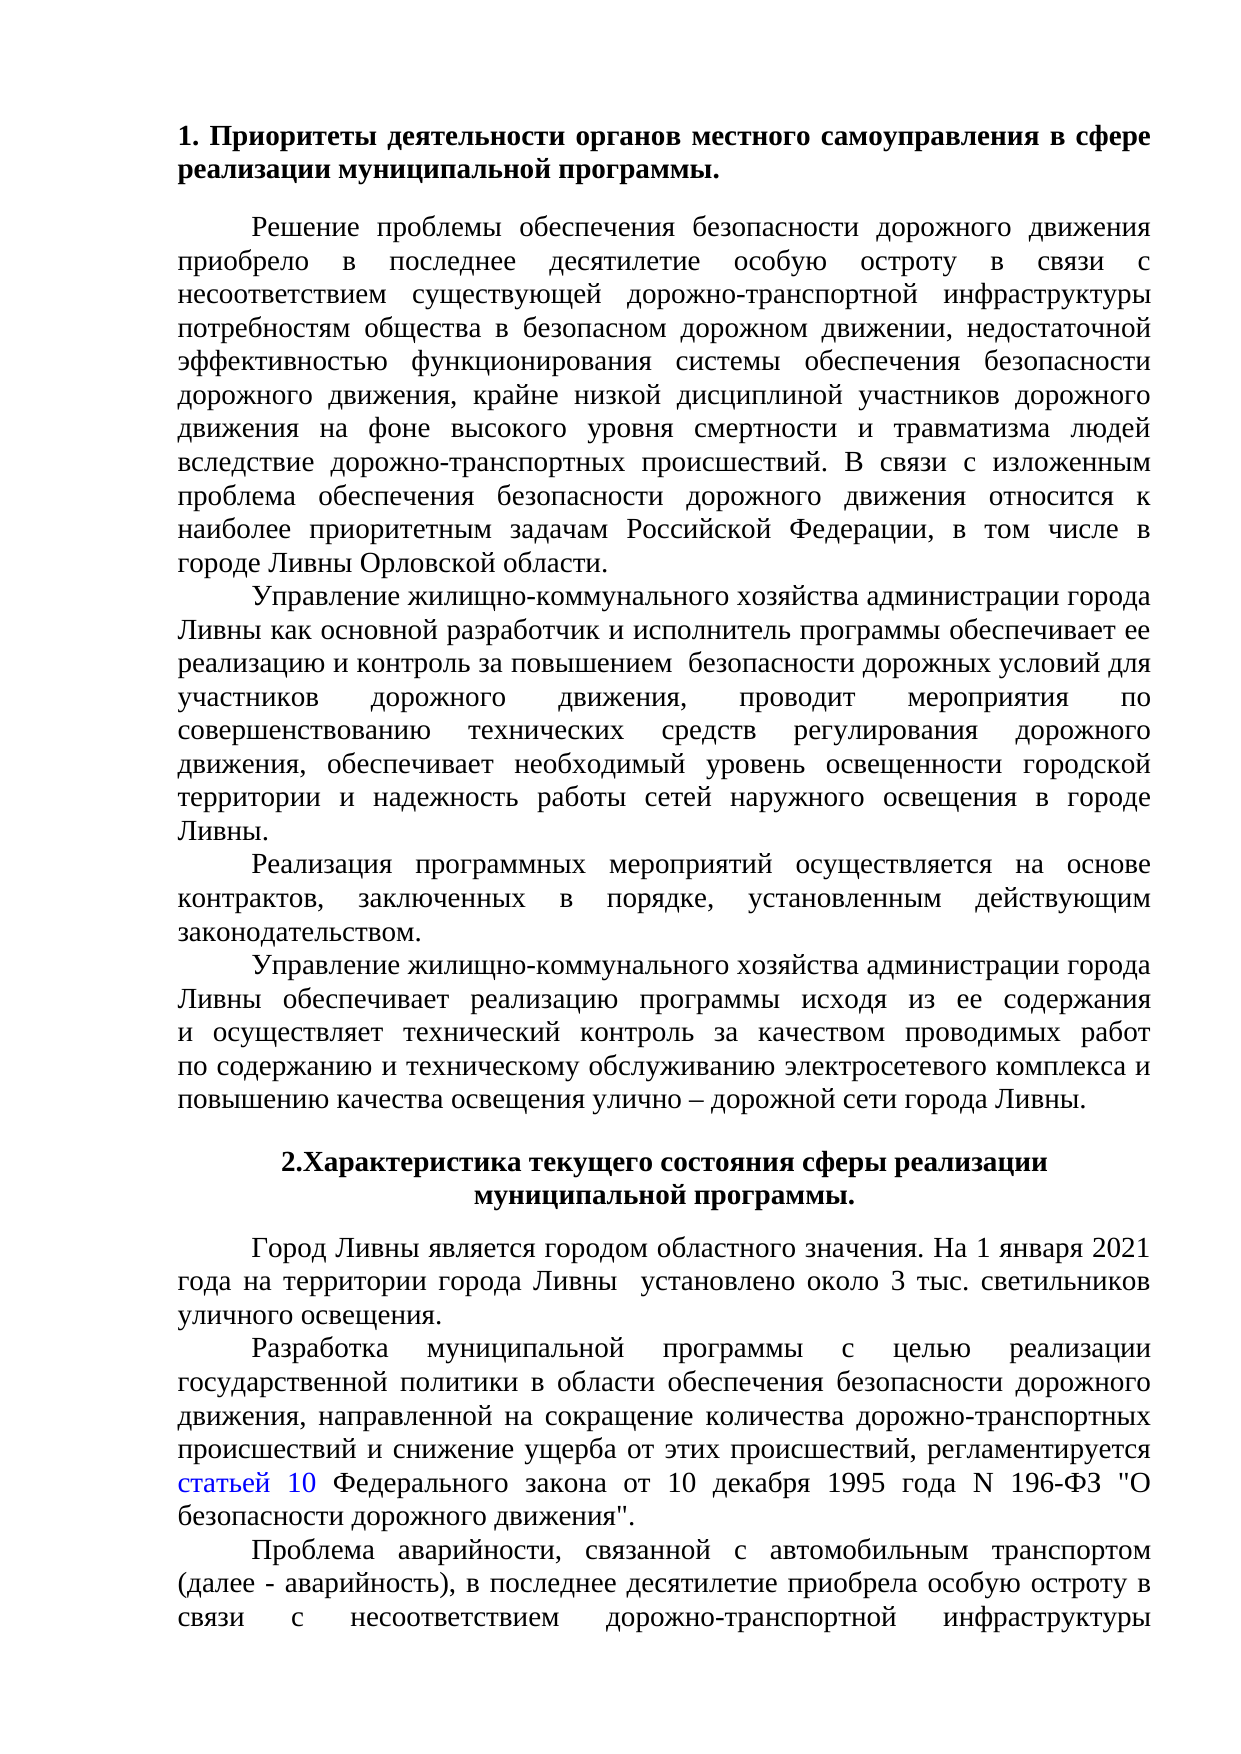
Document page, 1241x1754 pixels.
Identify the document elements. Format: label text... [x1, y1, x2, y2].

text Решение проблемы обеспечения безопасности дорожного движения приобрело в последнее десятилетие особую остроту в связи с несоответствием существующей дорожно-транспортной инфраструктуры потребностям общества в безопасном дорожном движении, недостаточной эффективностью функционирования системы обеспечения безопасности дорожного движения, крайне низкой дисциплиной участников дорожного движения на фоне высокого уровня смертности и травматизма людей вследствие дорожно-транспортных происшествий. В связи с изложенным проблема обеспечения безопасности дорожного движения относится к наиболее приоритетным задачам Российской Федерации, в том числе в городе Ливны Орловской области. [177, 209, 1152, 578]
text Управление жилищно-коммунального хозяйства администрации города Ливны обеспечивает реализацию программы исходя из ее содержания и осуществляет технический контроль за качеством проводимых работ по содержанию и техническому обслуживанию электросетевого комплекса и повышению качества освещения улично – дорожной сети города Ливны. [177, 947, 1152, 1115]
text 1. Приоритеты деятельности органов местного самоуправления в сфере реализации муниципальной программы. [177, 118, 1152, 185]
text Разработка муниципальной программы с целью реализации государственной политики в области обеспечения безопасности дорожного движения, направленной на сокращение количества дорожно-транспортных происшествий и снижение ущерба от этих происшествий, регламентируется статьей 10 Федерального закона от 10 декабря 1995 года N 196-ФЗ "О безопасности дорожного движения". [177, 1331, 1152, 1532]
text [177, 1532, 1152, 1632]
text Управление жилищно-коммунального хозяйства администрации города Ливны как основной разработчик и исполнитель программы обеспечивает ее реализацию и контроль за повышением безопасности дорожных условий для участников дорожного движения, проводит мероприятия по совершенствованию технических средств регулирования дорожного движения, обеспечивает необходимый уровень освещенности городской территории и надежность работы сетей наружного освещения в городе Ливны. [177, 578, 1152, 847]
text 2.Характеристика текущего состояния сферы реализации муниципальной программы. [177, 1144, 1152, 1211]
text Реализация программных мероприятий осуществляется на основе контрактов, заключенных в порядке, установленным действующим законодательством. [177, 847, 1152, 947]
text Город Ливны является городом областного значения. На 1 января 2021 года на территории города Ливны установлено около 3 тыс. светильников уличного освещения. [177, 1230, 1152, 1331]
